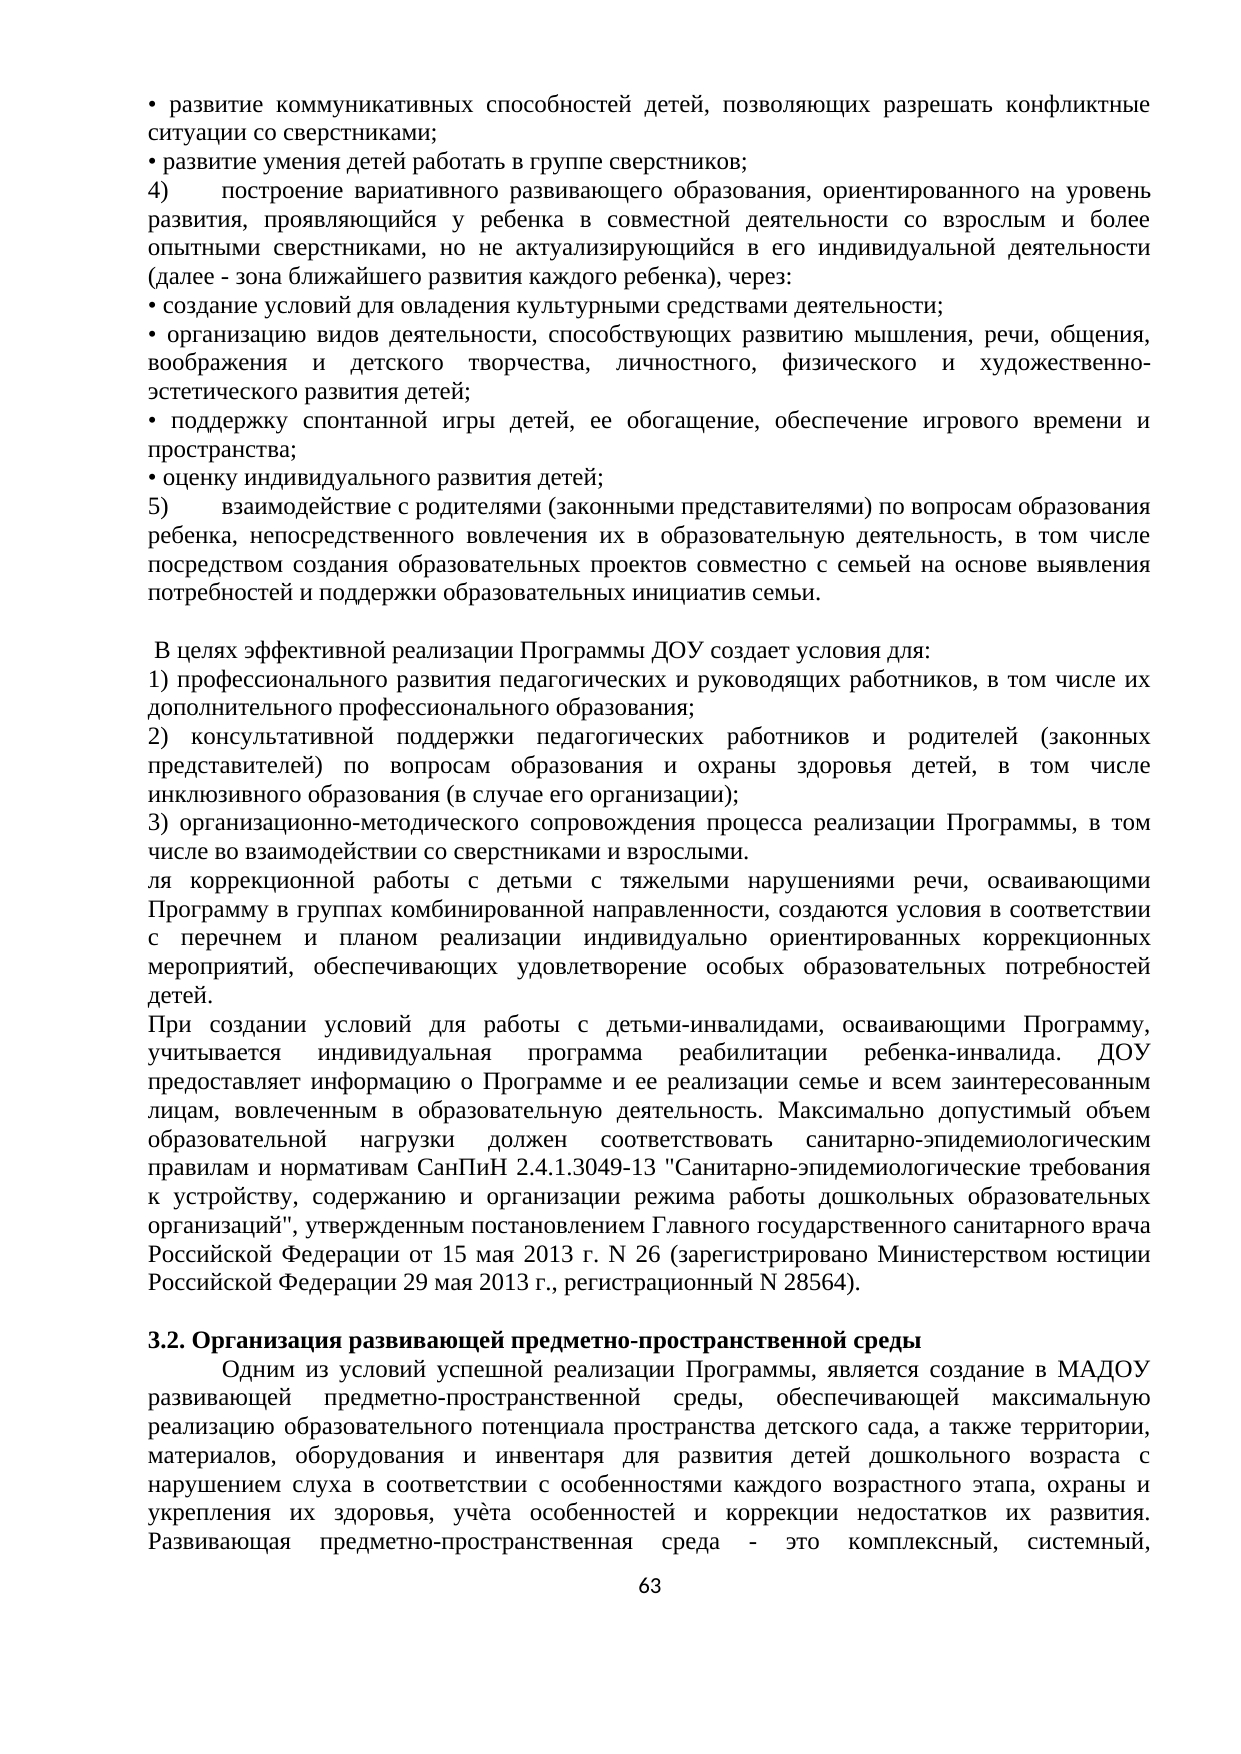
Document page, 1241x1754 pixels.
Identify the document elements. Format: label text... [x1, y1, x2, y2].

text 3) организационно-методического сопровождения процесса реализации Программы, в том числе во взаимодействии со сверстниками и взрослыми. [148, 807, 1152, 865]
text • развитие коммуникативных способностей детей, позволяющих разрешать конфликтные ситуации со сверстниками; [148, 89, 1152, 146]
text 1) профессионального развития педагогических и руководящих работников, в том числе их дополнительного профессионального образования; [148, 664, 1152, 721]
text 2) консультативной поддержки педагогических работников и родителей (законных представителей) по вопросам образования и охраны здоровья детей, в том числе инклюзивного образования (в случае его организации); [148, 721, 1152, 807]
text 5) взаимодействие с родителями (законными представителями) по вопросам образования ребенка, непосредственного вовлечения их в образовательную деятельность, в том числе посредством создания образовательных проектов совместно с семьей на основе выявления потребностей и поддержки образовательных инициатив семьи. [148, 491, 1152, 606]
text • организацию видов деятельности, способствующих развитию мышления, речи, общения, воображения и детского творчества, личностного, физического и художественно-эстетического развития детей; [148, 319, 1152, 405]
text ля коррекционной работы с детьми с тяжелыми нарушениями речи, осваивающими Программу в группах комбинированной направленности, создаются условия в соответствии с перечнем и планом реализации индивидуально ориентированных коррекционных мероприятий, обеспечивающих удовлетворение особых образовательных потребностей детей. [148, 865, 1152, 1009]
text При создании условий для работы с детьми-инвалидами, осваивающими Программу, учитывается индивидуальная программа реабилитации ребенка-инвалида. ДОУ предоставляет информацию о Программе и ее реализации семье и всем заинтересованным лицам, вовлеченным в образовательную деятельность. Максимально допустимый объем образовательной нагрузки должен соответствовать санитарно-эпидемиологическим правилам и нормативам СанПиН 2.4.1.3049-13 "Санитарно-эпидемиологические требования к устройству, содержанию и организации режима работы дошкольных образовательных организаций", утвержденным постановлением Главного государственного санитарного врача Российской Федерации от 15 мая 2013 г. N 26 (зарегистрировано Министерством юстиции Российской Федерации 29 мая 2013 г., регистрационный N 28564). [148, 1009, 1152, 1296]
text • развитие умения детей работать в группе сверстников; [148, 146, 1152, 175]
text • оценку индивидуального развития детей; [148, 462, 1152, 491]
text • создание условий для овладения культурными средствами деятельности; [148, 290, 1152, 319]
text • поддержку спонтанной игры детей, ее обогащение, обеспечение игрового времени и пространства; [148, 405, 1152, 462]
text 4) построение вариативного развивающего образования, ориентированного на уровень развития, проявляющийся у ребенка в совместной деятельности со взрослым и более опытными сверстниками, но не актуализирующийся в его индивидуальной деятельности (далее - зона ближайшего развития каждого ребенка), через: [148, 175, 1152, 290]
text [148, 1354, 1152, 1555]
text В целях эффективной реализации Программы ДОУ создает условия для: [148, 635, 1152, 664]
text 3.2. Организация развивающей предметно-пространственной среды [148, 1325, 1152, 1354]
